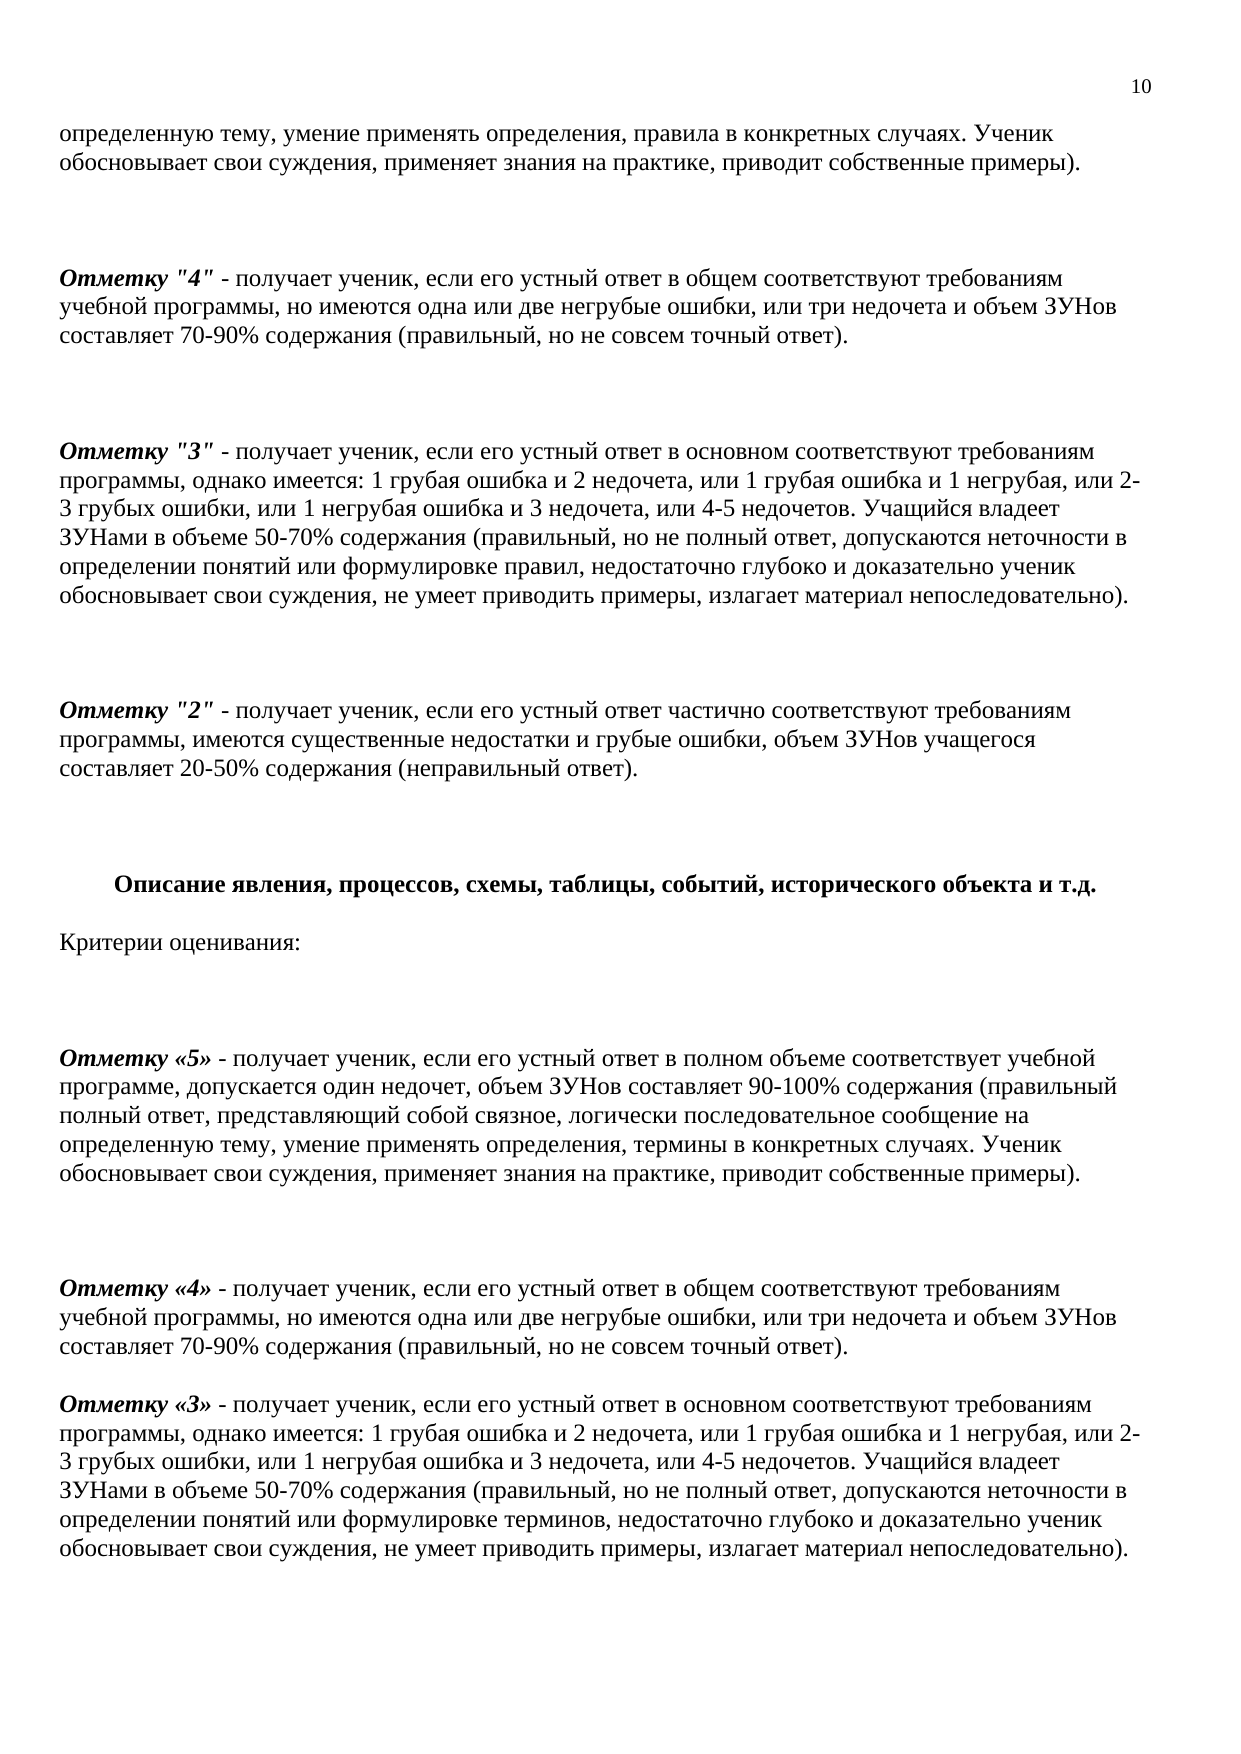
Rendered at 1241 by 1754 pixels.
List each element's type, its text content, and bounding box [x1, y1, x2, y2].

text Отметку «4» - получает ученик, если его устный ответ в общем соответствуют требованиям учебной программы, но имеются одна или две негрубые ошибки, или три недочета и объем ЗУНов составляет 70-90% содержания (правильный, но не совсем точный ответ). [59, 1273, 1152, 1360]
text Отметку "2" - получает ученик, если его устный ответ частично соответствуют требованиям программы, имеются существенные недостатки и грубые ошибки, объем ЗУНов учащегося составляет 20-50% содержания (неправильный ответ). [59, 696, 1152, 782]
text Отметку "3" - получает ученик, если его устный ответ в основном соответствуют требованиям программы, однако имеется: 1 грубая ошибка и 2 недочета, или 1 грубая ошибка и 1 негрубая, или 2-3 грубых ошибки, или 1 негрубая ошибка и 3 недочета, или 4-5 недочетов. Учащийся владеет ЗУНами в объеме 50-70% содержания (правильный, но не полный ответ, допускаются неточности в определении понятий или формулировке правил, недостаточно глубоко и доказательно ученик обосновывает свои суждения, не умеет приводить примеры, излагает материал непоследовательно). [59, 436, 1152, 608]
text Отметку "4" - получает ученик, если его устный ответ в общем соответствуют требованиям учебной программы, но имеются одна или две негрубые ошибки, или три недочета и объем ЗУНов составляет 70-90% содержания (правильный, но не совсем точный ответ). [59, 263, 1152, 349]
text Отметку «3» - получает ученик, если его устный ответ в основном соответствуют требованиям программы, однако имеется: 1 грубая ошибка и 2 недочета, или 1 грубая ошибка и 1 негрубая, или 2-3 грубых ошибки, или 1 негрубая ошибка и 3 недочета, или 4-5 недочетов. Учащийся владеет ЗУНами в объеме 50-70% содержания (правильный, но не полный ответ, допускаются неточности в определении понятий или формулировке терминов, недостаточно глубоко и доказательно ученик обосновывает свои суждения, не умеет приводить примеры, излагает материал непоследовательно). [59, 1389, 1152, 1561]
text Описание явления, процессов, схемы, таблицы, событий, исторического объекта и т.д. [59, 869, 1152, 898]
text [59, 118, 1152, 176]
text Критерии оценивания: [59, 927, 1152, 956]
text Отметку «5» - получает ученик, если его устный ответ в полном объеме соответствует учебной программе, допускается один недочет, объем ЗУНов составляет 90-100% содержания (правильный полный ответ, представляющий собой связное, логически последовательное сообщение на определенную тему, умение применять определения, термины в конкретных случаях. Ученик обосновывает свои суждения, применяет знания на практике, приводит собственные примеры). [59, 1043, 1152, 1186]
